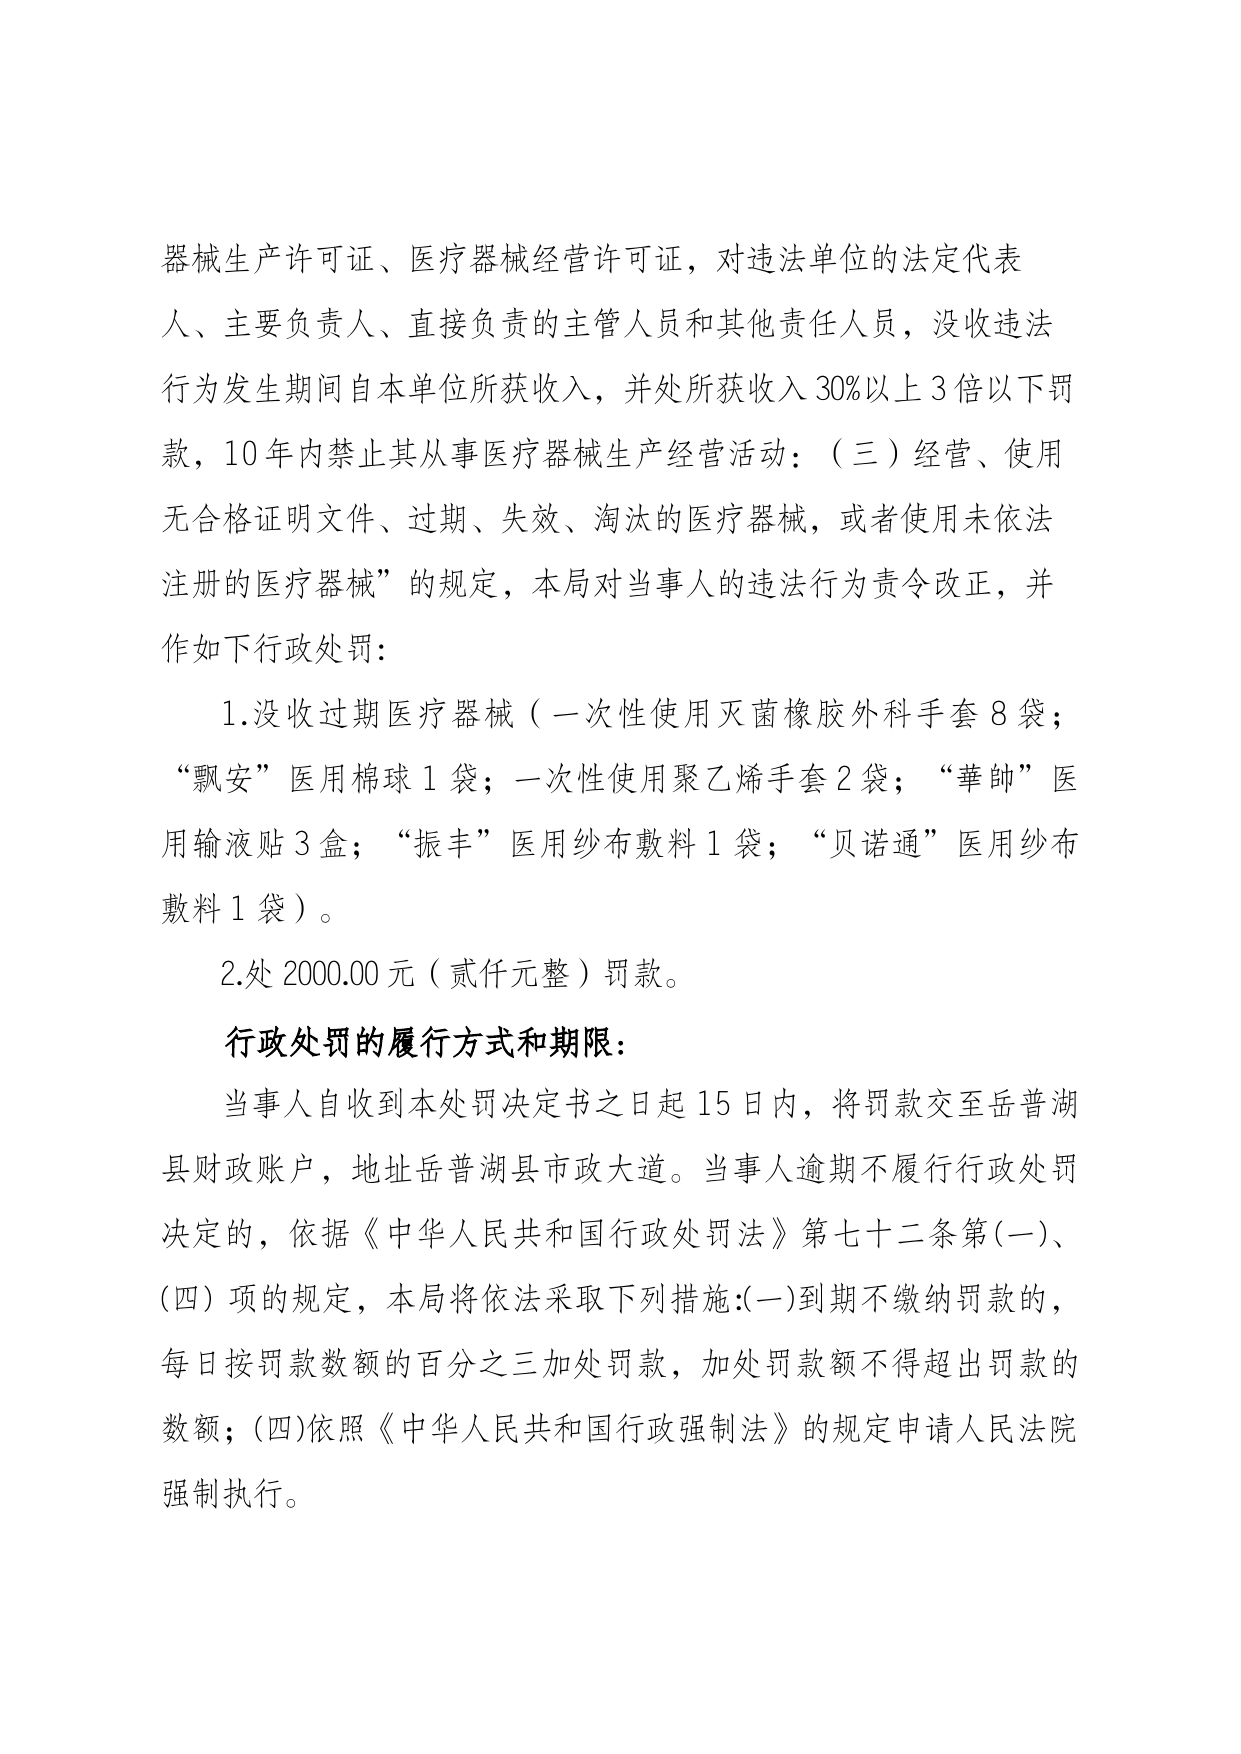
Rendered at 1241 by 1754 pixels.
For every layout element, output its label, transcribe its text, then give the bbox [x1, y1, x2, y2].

text 当事人自收到本处罚决定书之日起15日内，将罚款交至岳普湖县财政账户，地址岳普湖县市政大道。当事人逾期不履行行政处罚决定的，依据《中华人民共和国行政处罚法》第七十二条第(一)、(四) 项的规定，本局将依法采取下列措施:(一)到期不缴纳罚款的，每日按罚款数额的百分之三加处罚款，加处罚款额不得超出罚款的数额；(四)依照《中华人民共和国行政强制法》的规定申请人民法院强制执行。 [159, 1072, 1081, 1527]
text 行政处罚的履行方式和期限: [159, 1007, 1081, 1072]
text 2.处2000.00元（贰仟元整）罚款。 [159, 942, 1081, 1007]
text 1.没收过期医疗器械（一次性使用灭菌橡胶外科手套8袋；“飘安”医用棉球1袋；一次性使用聚乙烯手套2袋；“華帥”医用输液贴3盒；“振丰”医用纱布敷料1袋；“贝诺通”医用纱布敷料1袋）。 [159, 682, 1081, 942]
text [159, 227, 1081, 682]
